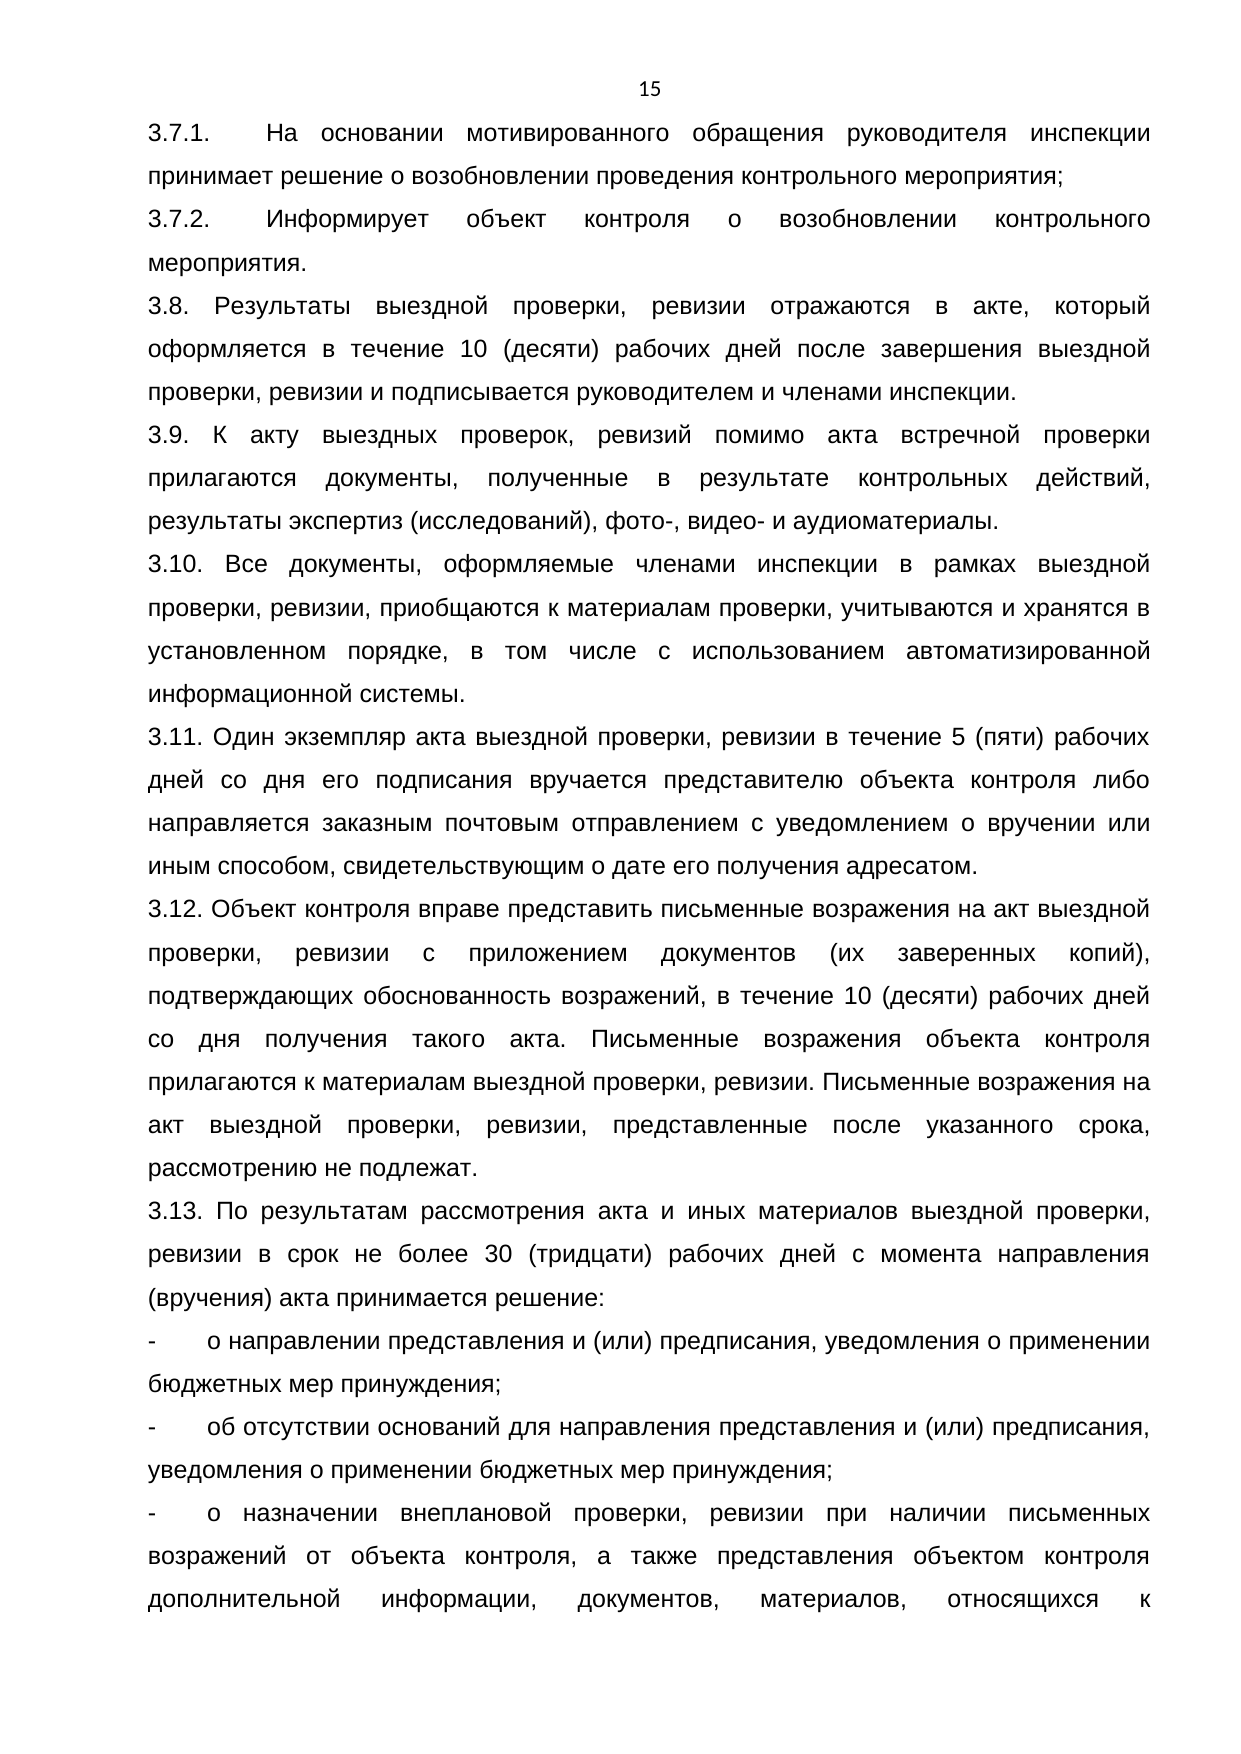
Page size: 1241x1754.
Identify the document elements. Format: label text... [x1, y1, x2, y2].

text 3.9. К акту выездных проверок, ревизий помимо акта встречной проверки прилагаются документы, полученные в результате контрольных действий, результаты экспертиз (исследований), фото-, видео- и аудиоматериалы. [148, 420, 1152, 535]
text 3.8. Результаты выездной проверки, ревизии отражаются в акте, который оформляется в течение 10 (десяти) рабочих дней после завершения выездной проверки, ревизии и подписывается руководителем и членами инспекции. [148, 291, 1152, 406]
text 3.7.2. Информирует объект контроля о возобновлении контрольного мероприятия. [148, 204, 1152, 276]
text - об отсутствии оснований для направления представления и (или) предписания, уведомления о применении бюджетных мер принуждения; [148, 1412, 1152, 1484]
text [148, 1498, 1152, 1613]
text - о направлении представления и (или) предписания, уведомления о применении бюджетных мер принуждения; [148, 1326, 1152, 1397]
text 3.7.1. На основании мотивированного обращения руководителя инспекции принимает решение о возобновлении проведения контрольного мероприятия; [148, 118, 1152, 190]
text 3.11. Один экземпляр акта выездной проверки, ревизии в течение 5 (пяти) рабочих дней со дня его подписания вручается представителю объекта контроля либо направляется заказным почтовым отправлением с уведомлением о вручении или иным способом, свидетельствующим о дате его получения адресатом. [148, 722, 1152, 880]
text 3.12. Объект контроля вправе представить письменные возражения на акт выездной проверки, ревизии с приложением документов (их заверенных копий), подтверждающих обоснованность возражений, в течение 10 (десяти) рабочих дней со дня получения такого акта. Письменные возражения объекта контроля прилагаются к материалам выездной проверки, ревизии. Письменные возражения на акт выездной проверки, ревизии, представленные после указанного срока, рассмотрению не подлежат. [148, 894, 1152, 1182]
text 3.10. Все документы, оформляемые членами инспекции в рамках выездной проверки, ревизии, приобщаются к материалам проверки, учитываются и хранятся в установленном порядке, в том числе с использованием автоматизированной информационной системы. [148, 549, 1152, 707]
text 3.13. По результатам рассмотрения акта и иных материалов выездной проверки, ревизии в срок не более 30 (тридцати) рабочих дней с момента направления (вручения) акта принимается решение: [148, 1196, 1152, 1311]
